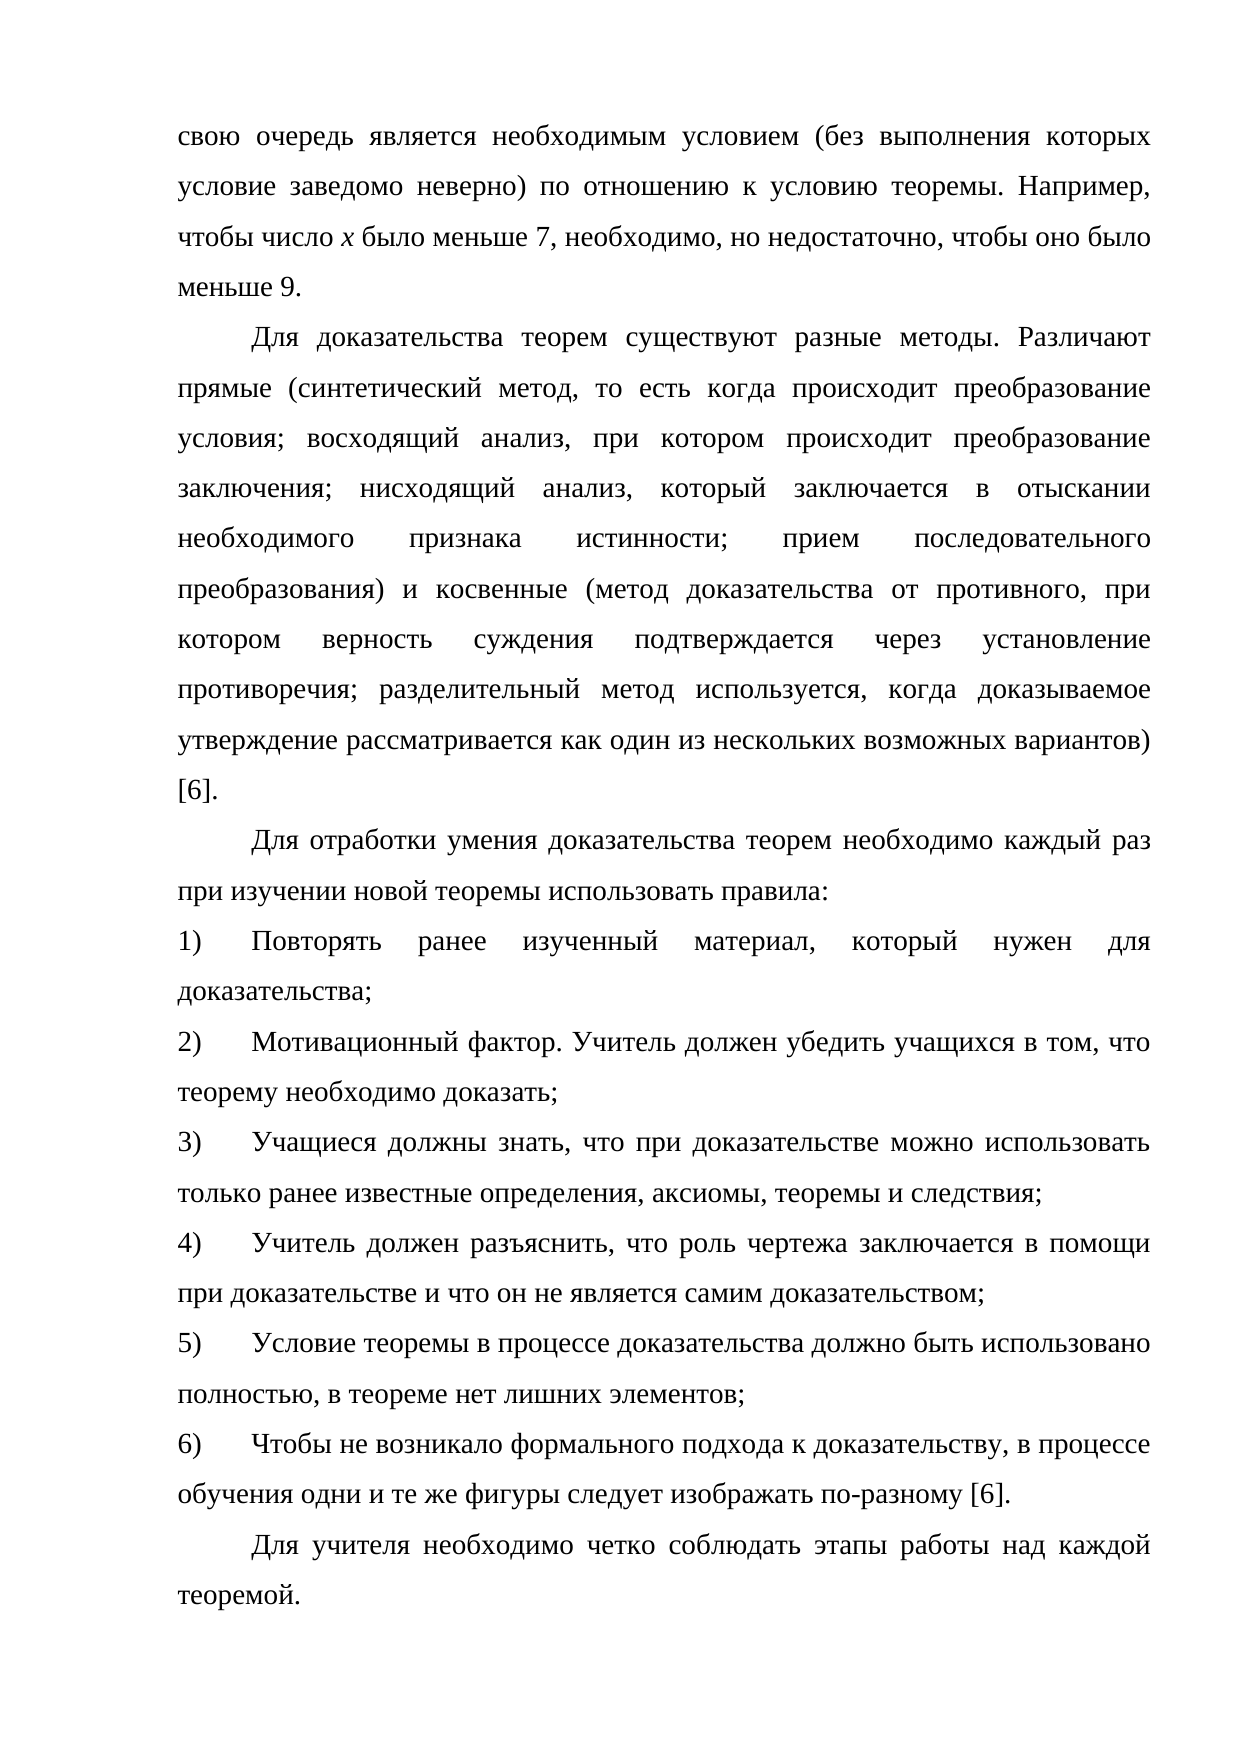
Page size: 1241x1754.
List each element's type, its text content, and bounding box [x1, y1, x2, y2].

list Учащиеся должны знать, что при доказательстве можно использовать только ранее известные определения, аксиомы, теоремы и следствия; [177, 1124, 1152, 1208]
list Условие теоремы в процессе доказательства должно быть использовано полностью, в теореме нет лишних элементов; [177, 1326, 1152, 1409]
list Учитель должен разъяснить, что роль чертежа заключается в помощи при доказательстве и что он не является самим доказательством; [177, 1225, 1152, 1309]
list Мотивационный фактор. Учитель должен убедить учащихся в том, что теорему необходимо доказать; [177, 1024, 1152, 1108]
text Для доказательства теорем существуют разные методы. Различают прямые (синтетический метод, то есть когда происходит преобразование условия; восходящий анализ, при котором происходит преобразование заключения; нисходящий анализ, который заключается в отыскании необходимого признака истинности; прием последовательного преобразования) и косвенные (метод доказательства от противного, при котором верность суждения подтверждается через установление противоречия; разделительный метод используется, когда доказываемое утверждение рассматривается как один из нескольких возможных вариантов) [6]. [177, 319, 1152, 806]
list Повторять ранее изученный материал, который нужен для доказательства; [177, 923, 1152, 1007]
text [177, 118, 1152, 303]
text Для отработки умения доказательства теорем необходимо каждый раз при изучении новой теоремы использовать правила: [177, 822, 1152, 906]
list Чтобы не возникало формального подхода к доказательству, в процессе обучения одни и те же фигуры следует изображать по-разному [6]. [177, 1426, 1152, 1510]
text Для учителя необходимо четко соблюдать этапы работы над каждой теоремой. [177, 1527, 1152, 1611]
